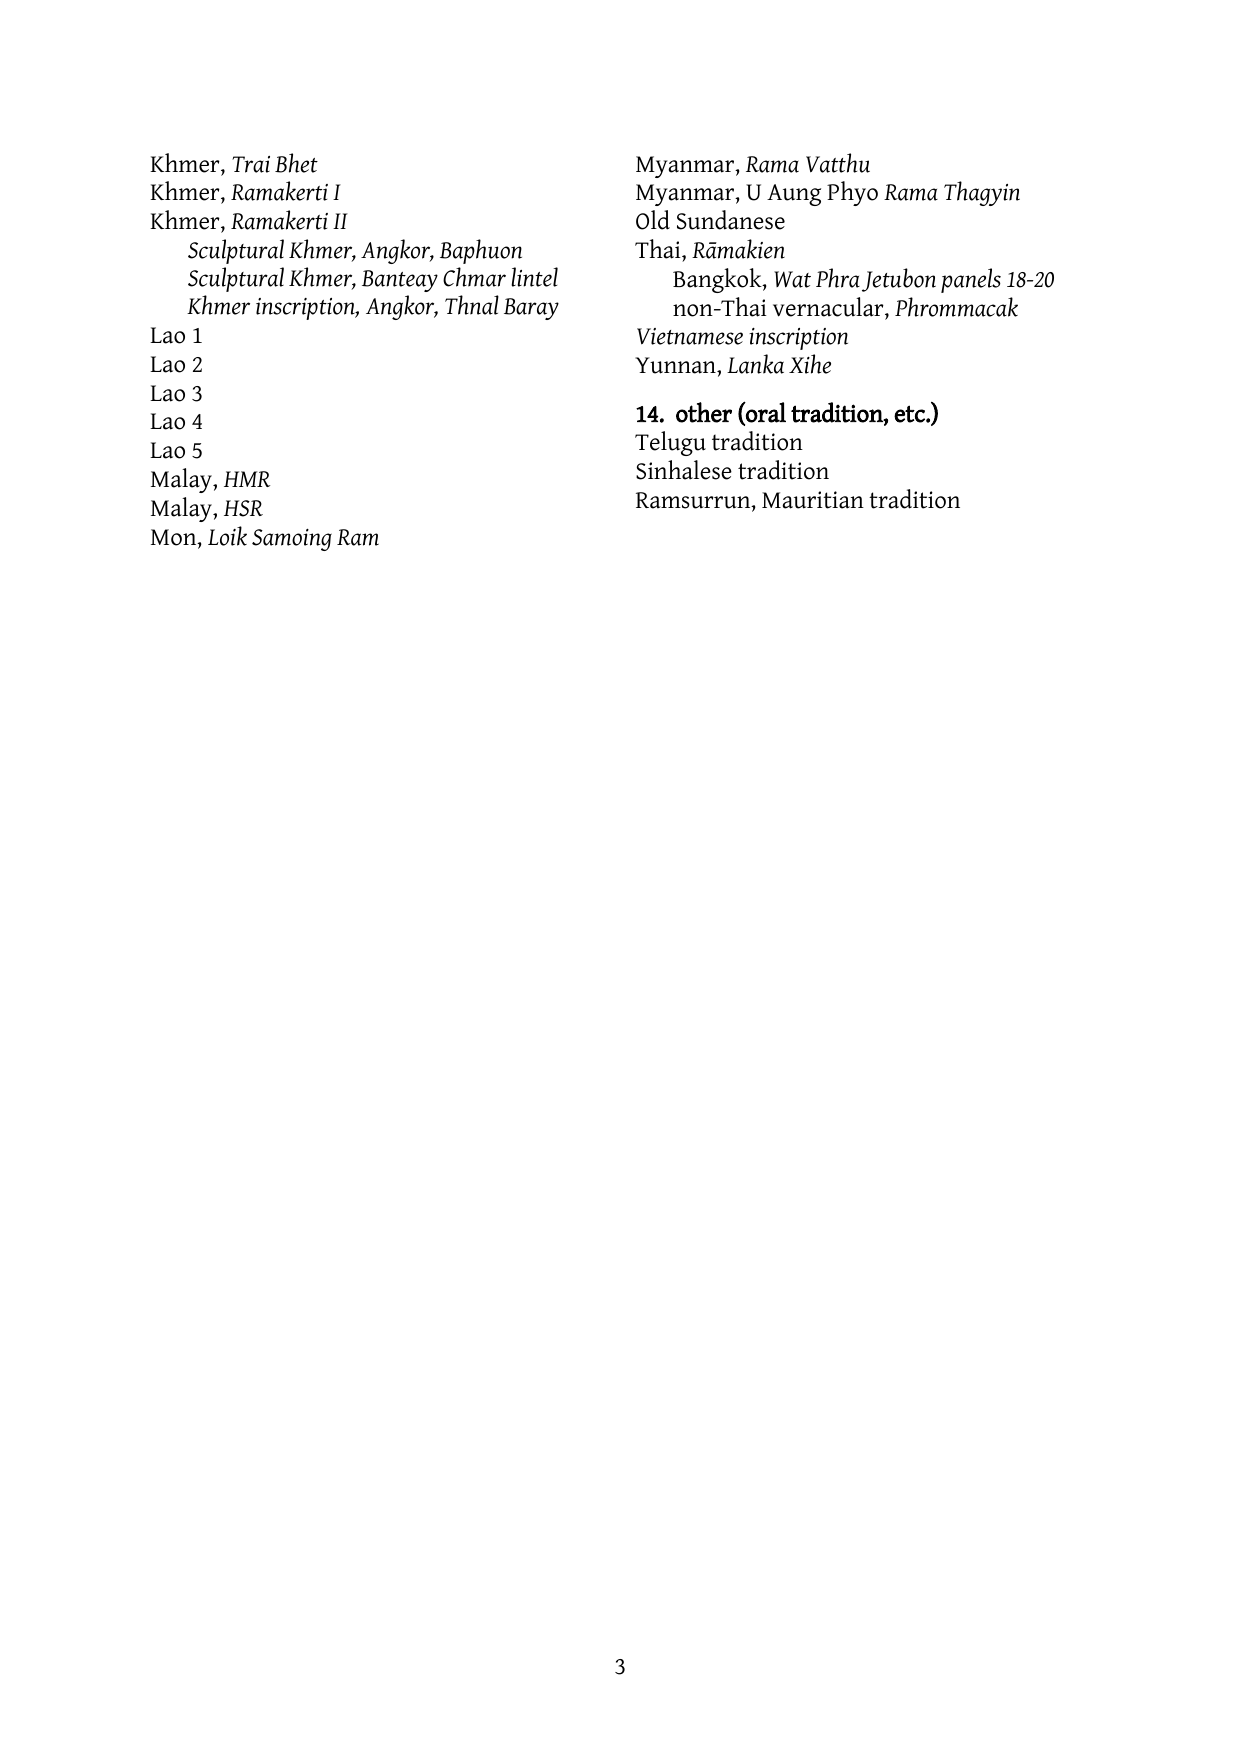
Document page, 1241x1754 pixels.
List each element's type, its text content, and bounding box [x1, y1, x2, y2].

text Myanmar, U Aung Phyo Rama Thagyin [635, 179, 1090, 208]
text Myanmar, Rama Vatthu [635, 150, 1090, 179]
text Old Sundanese [635, 208, 1090, 237]
text Khmer, Ramakerti I [150, 179, 605, 208]
text Yunnan, Lanka Xihe [635, 351, 1090, 380]
text 14. other (oral tradition, etc.) [635, 399, 1090, 428]
text Lao 5 [150, 437, 605, 466]
text Khmer, Ramakerti II [150, 208, 605, 237]
text Lao 1 [150, 321, 605, 350]
text Mon, Loik Samoing Ram [150, 523, 605, 552]
text Lao 3 [150, 379, 605, 408]
text Sculptural Khmer, Banteay Chmar lintel [150, 265, 605, 293]
text Sinhalese tradition [635, 457, 1090, 486]
text Bangkok, Wat Phra Jetubon panels 18-20 [635, 265, 1090, 294]
text Lao 4 [150, 408, 605, 437]
text Ramsurrun, Mauritian tradition [635, 486, 1090, 515]
text Sculptural Khmer, Angkor, Baphuon [150, 237, 605, 265]
text Lao 2 [150, 350, 605, 379]
text Khmer inscription, Angkor, Thnal Baray [150, 293, 605, 321]
text Thai, Rāmakien [635, 237, 1090, 265]
text non-Thai vernacular, Phrommacak [635, 294, 1090, 323]
text Khmer, Trai Bhet [150, 150, 605, 179]
text Malay, HMR [150, 466, 605, 494]
text Telugu tradition [635, 428, 1090, 457]
text Malay, HSR [150, 494, 605, 523]
text Vietnamese inscription [635, 323, 1090, 351]
